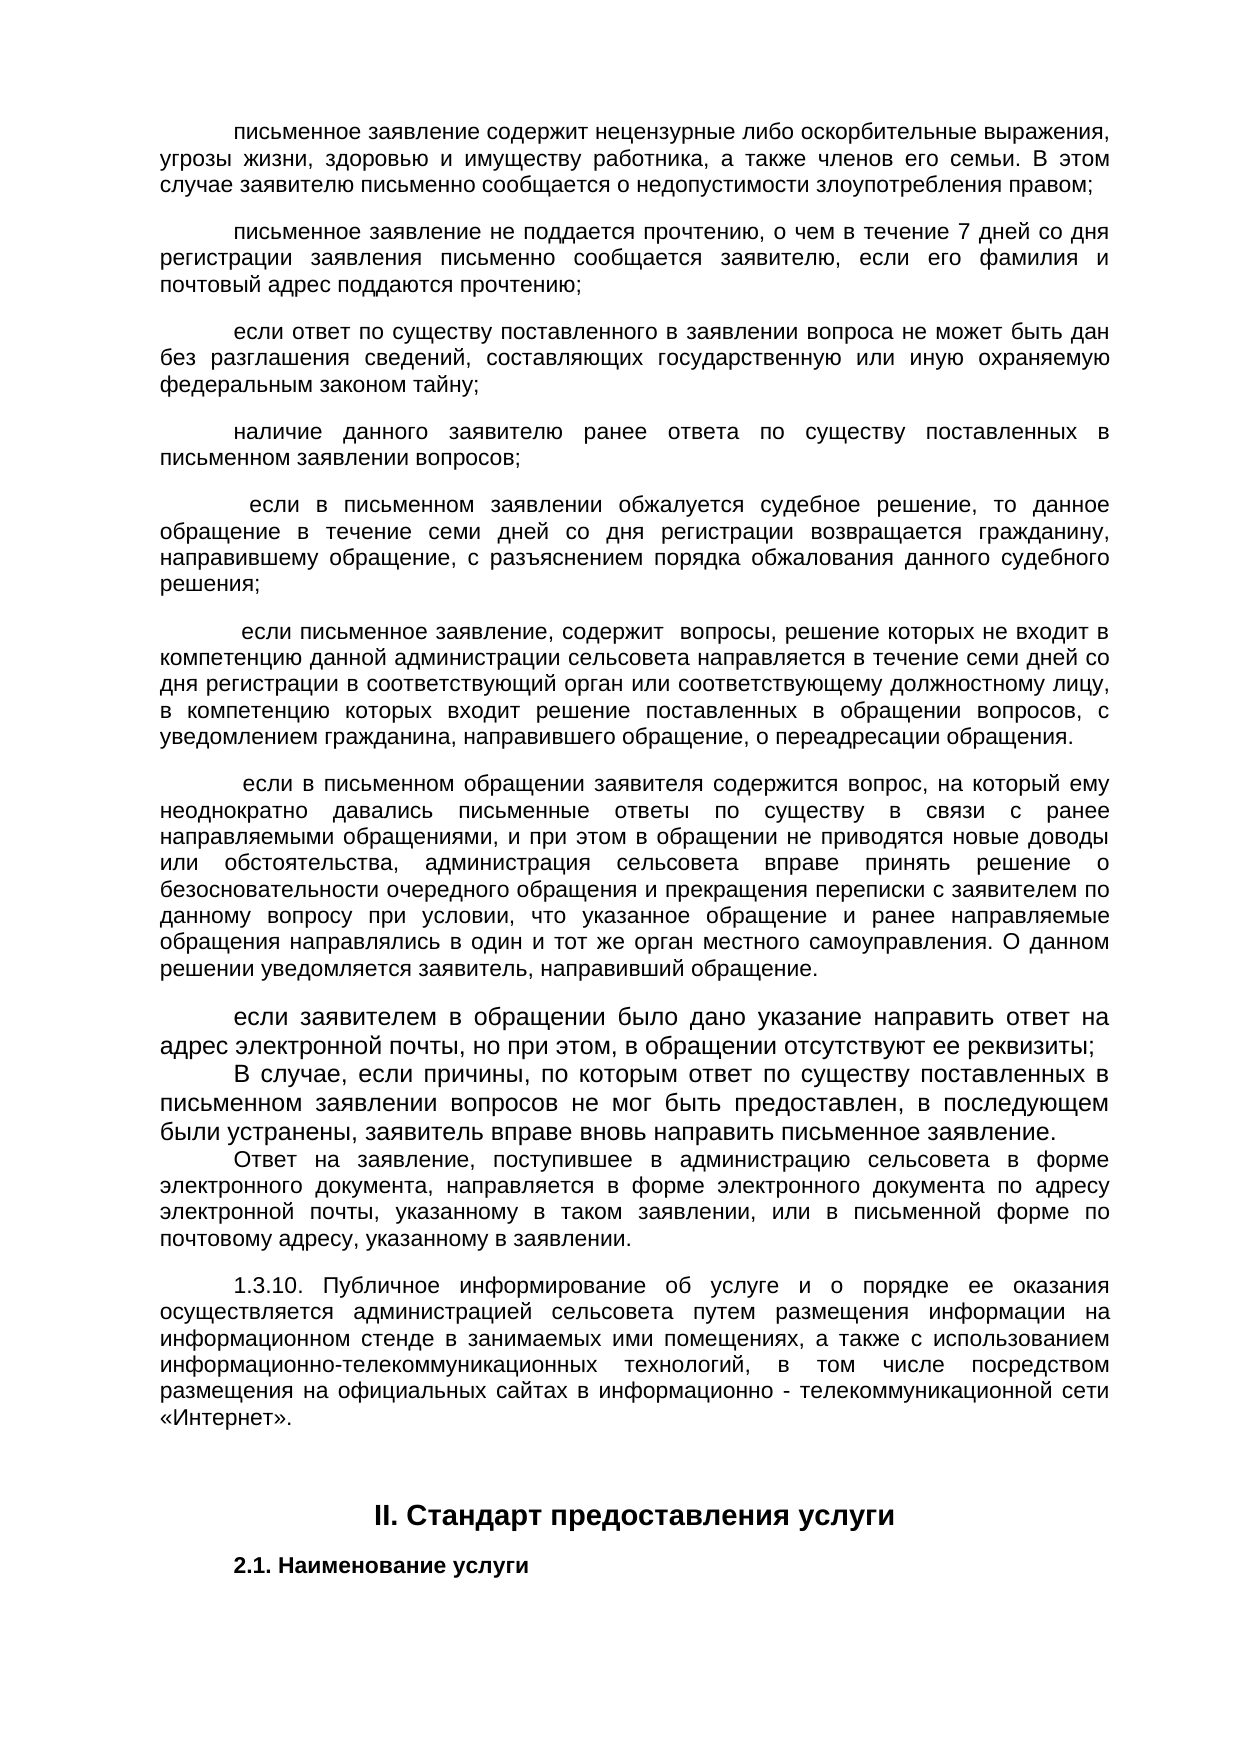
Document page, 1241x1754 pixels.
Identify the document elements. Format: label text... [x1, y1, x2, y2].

text В случае, если причины, по которым ответ по существу поставленных в письменном заявлении вопросов не мог быть предоставлен, в последующем были устранены, заявитель вправе вновь направить письменное заявление. [159, 1059, 1110, 1146]
text 2.1. Наименование услуги [159, 1552, 1110, 1579]
text если ответ по существу поставленного в заявлении вопроса не может быть дан без разглашения сведений, составляющих государственную или иную охраняемую федеральным законом тайну; [159, 318, 1110, 397]
text если в письменном обращении заявителя содержится вопрос, на который ему неоднократно давались письменные ответы по существу в связи с ранее направляемыми обращениями, и при этом в обращении не приводятся новые доводы или обстоятельства, администрация сельсовета вправе принять решение о безосновательности очередного обращения и прекращения переписки с заявителем по данному вопросу при условии, что указанное обращение и ранее направляемые обращения направлялись в один и тот же орган местного самоуправления. О данном решении уведомляется заявитель, направивший обращение. [159, 770, 1110, 981]
text 1.3.10. Публичное информирование об услуге и о порядке ее оказания осуществляется администрацией сельсовета путем размещения информации на информационном стенде в занимаемых ими помещениях, а также с использованием информационно-телекоммуникационных технологий, в том числе посредством размещения на официальных сайтах в информационно - телекоммуникационной сети «Интернет». [159, 1272, 1110, 1430]
text письменное заявление содержит нецензурные либо оскорбительные выражения, угрозы жизни, здоровью и имуществу работника, а также членов его семьи. В этом случае заявителю письменно сообщается о недопустимости злоупотребления правом; [159, 118, 1110, 197]
text если заявителем в обращении было дано указание направить ответ на адрес электронной почты, но при этом, в обращении отсутствуют ее реквизиты; [159, 1002, 1110, 1059]
text если в письменном заявлении обжалуется судебное решение, то данное обращение в течение семи дней со дня регистрации возвращается гражданину, направившему обращение, с разъяснением порядка обжалования данного судебного решения; [159, 491, 1110, 597]
text II. Стандарт предоставления услуги [159, 1498, 1110, 1532]
text письменное заявление не поддается прочтению, о чем в течение 7 дней со дня регистрации заявления письменно сообщается заявителю, если его фамилия и почтовый адрес поддаются прочтению; [159, 218, 1110, 297]
text наличие данного заявителю ранее ответа по существу поставленных в письменном заявлении вопросов; [159, 418, 1110, 471]
text Ответ на заявление, поступившее в администрацию сельсовета в форме электронного документа, направляется в форме электронного документа по адресу электронной почты, указанному в таком заявлении, или в письменной форме по почтовому адресу, указанному в заявлении. [159, 1146, 1110, 1251]
text если письменное заявление, содержит вопросы, решение которых не входит в компетенцию данной администрации сельсовета направляется в течение семи дней со дня регистрации в соответствующий орган или соответствующему должностному лицу, в компетенцию которых входит решение поставленных в обращении вопросов, с уведомлением гражданина, направившего обращение, о переадресации обращения. [159, 618, 1110, 749]
